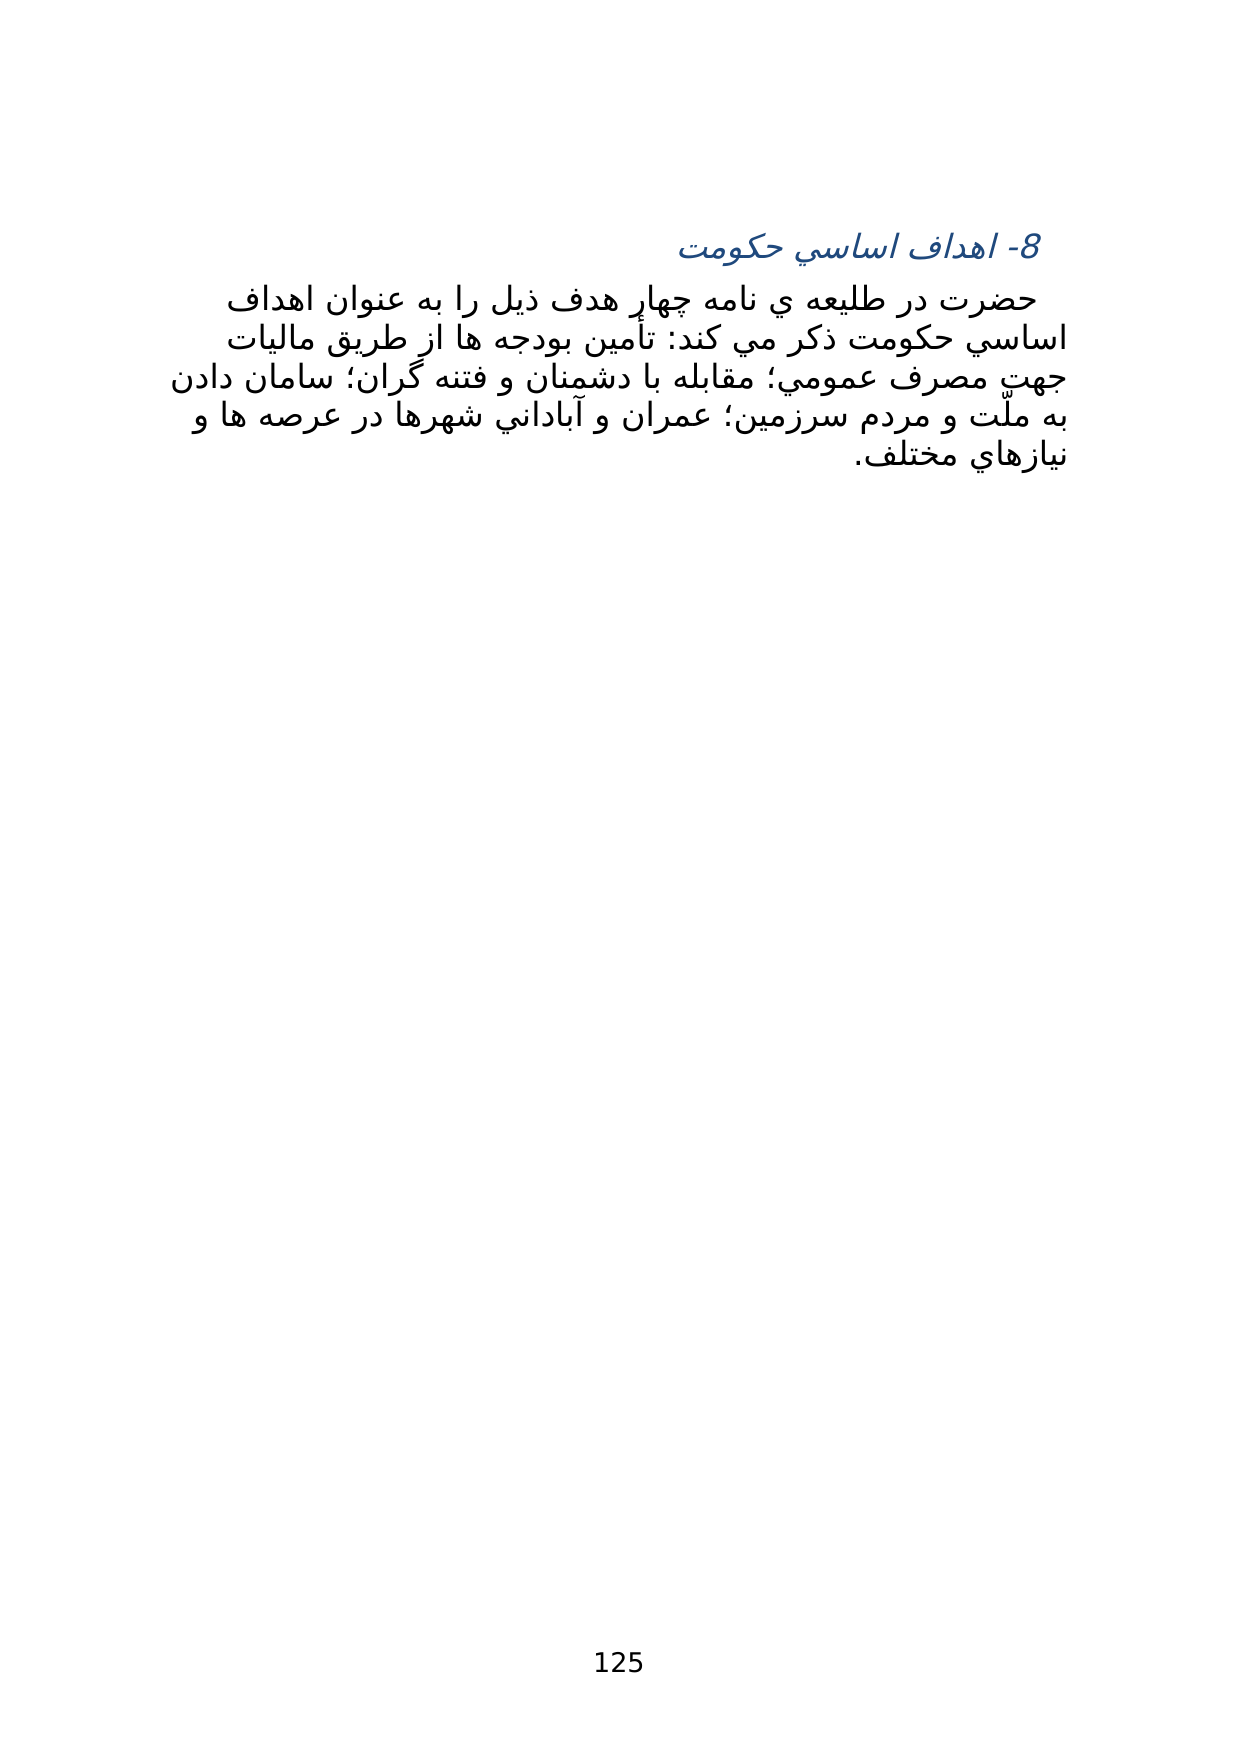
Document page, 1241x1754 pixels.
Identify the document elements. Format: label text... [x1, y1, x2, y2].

text حضرت در طليعه ي نامه چهار هدف ذيل را به عنوان اهداف اساسي حكومت ذكر مي كند: تأمين بودجه ها از طريق ماليات جهت مصرف عمومي؛ مقابله با دشمنان و فتنه گران؛ سامان دادن به ملّت و مردم سرزمين؛ عمران و آباداني شهرها در عرصه ها و نيازهاي مختلف. [169, 279, 1069, 474]
subtitle 8- اهداف اساسي حكومت [169, 228, 1069, 267]
